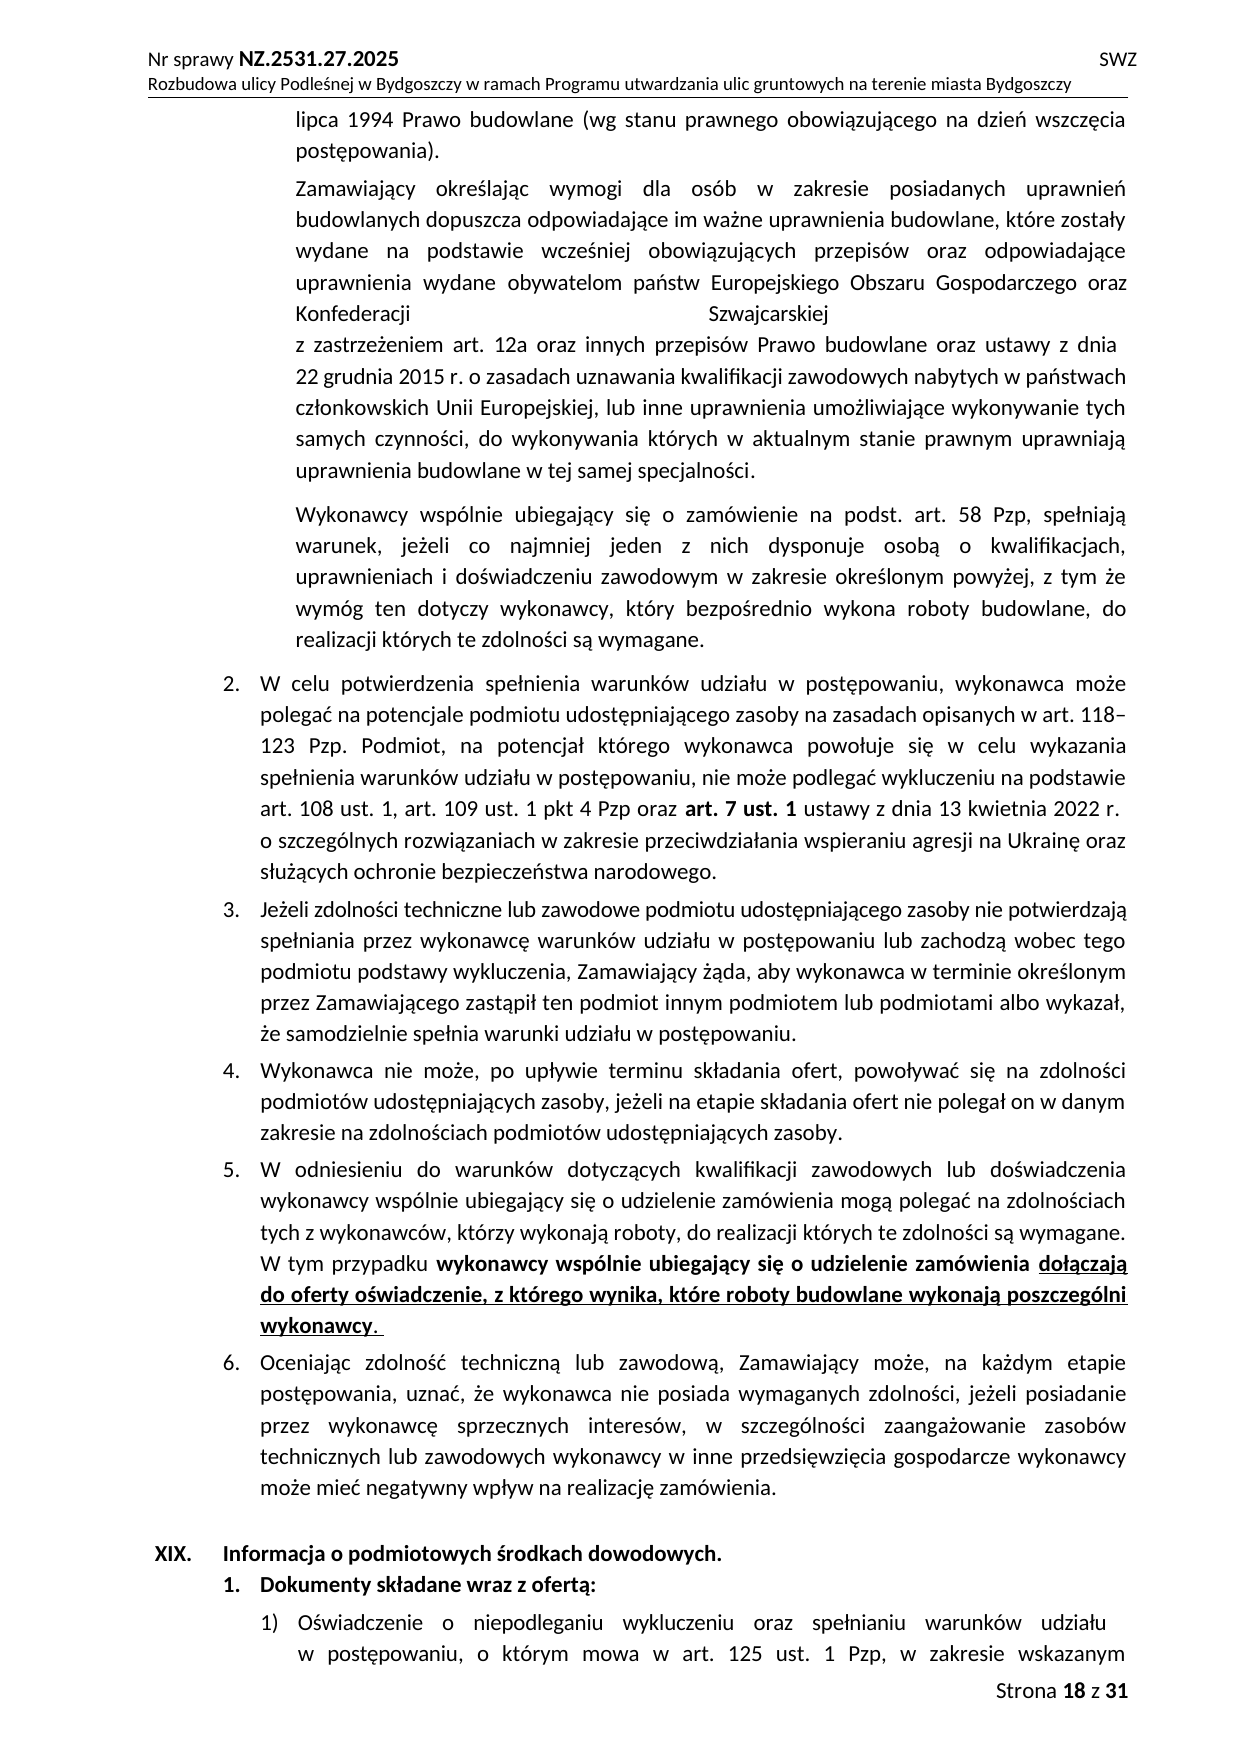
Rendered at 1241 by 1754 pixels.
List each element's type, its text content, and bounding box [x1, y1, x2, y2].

list Oceniając zdolność techniczną lub zawodową, Zamawiający może, na każdym etapie postępowania, uznać, że wykonawca nie posiada wymaganych zdolności, jeżeli posiadanie przez wykonawcę sprzecznych interesów, w szczególności zaangażowanie zasobów technicznych lub zawodowych wykonawcy w inne przedsięwzięcia gospodarcze wykonawcy może mieć negatywny wpływ na realizację zamówienia. [223, 1348, 1127, 1501]
list Dokumenty składane wraz z ofertą: [223, 1570, 1127, 1598]
list W odniesieniu do warunków dotyczących kwalifikacji zawodowych lub doświadczenia wykonawcy wspólnie ubiegający się o udzielenie zamówienia mogą polegać na zdolnościach tych z wykonawców, którzy wykonają roboty, do realizacji których te zdolności są wymagane. W tym przypadku wykonawcy wspólnie ubiegający się o udzielenie zamówienia dołączają do oferty oświadczenie, z którego wynika, które roboty budowlane wykonają poszczególni wykonawcy. [223, 1156, 1127, 1339]
list Informacja o podmiotowych środkach dowodowych. [192, 1539, 1127, 1567]
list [260, 1608, 1127, 1667]
list Jeżeli zdolności techniczne lub zawodowe podmiotu udostępniającego zasoby nie potwierdzają spełniania przez wykonawcę warunków udziału w postępowaniu lub zachodzą wobec tego podmiotu podstawy wykluczenia, Zamawiający żąda, aby wykonawca w terminie określonym przez Zamawiającego zastąpił ten podmiot innym podmiotem lub podmiotami albo wykazał, że samodzielnie spełnia warunki udziału w postępowaniu. [223, 895, 1127, 1047]
text Wykonawcy wspólnie ubiegający się o zamówienie na podst. art. 58 Pzp, spełniają warunek, jeżeli co najmniej jeden z nich dysponuje osobą o kwalifikacjach, uprawnieniach i doświadczeniu zawodowym w zakresie określonym powyżej, z tym że wymóg ten dotyczy wykonawcy, który bezpośrednio wykona roboty budowlane, do realizacji których te zdolności są wymagane. [295, 500, 1127, 653]
text Zamawiający określając wymogi dla osób w zakresie posiadanych uprawnień budowlanych dopuszcza odpowiadające im ważne uprawnienia budowlane, które zostały wydane na podstawie wcześniej obowiązujących przepisów oraz odpowiadające uprawnienia wydane obywatelom państw Europejskiego Obszaru Gospodarczego oraz Konfederacji Szwajcarskiej z zastrzeżeniem art. 12a oraz innych przepisów Prawo budowlane oraz ustawy z dnia 22 grudnia 2015 r. o zasadach uznawania kwalifikacji zawodowych nabytych w państwach członkowskich Unii Europejskiej, lub inne uprawnienia umożliwiające wykonywanie tych samych czynności, do wykonywania których w aktualnym stanie prawnym uprawniają uprawnienia budowlane w tej samej specjalności. [295, 174, 1127, 484]
list Wykonawca nie może, po upływie terminu składania ofert, powoływać się na zdolności podmiotów udostępniających zasoby, jeżeli na etapie składania ofert nie polegał on w danym zakresie na zdolnościach podmiotów udostępniających zasoby. [223, 1056, 1127, 1146]
list W celu potwierdzenia spełnienia warunków udziału w postępowaniu, wykonawca może polegać na potencjale podmiotu udostępniającego zasoby na zasadach opisanych w art. 118–123 Pzp. Podmiot, na potencjał którego wykonawca powołuje się w celu wykazania spełnienia warunków udziału w postępowaniu, nie może podlegać wykluczeniu na podstawie art. 108 ust. 1, art. 109 ust. 1 pkt 4 Pzp oraz art. 7 ust. 1 ustawy z dnia 13 kwietnia 2022 r. o szczególnych rozwiązaniach w zakresie przeciwdziałania wspieraniu agresji na Ukrainę oraz służących ochronie bezpieczeństwa narodowego. [223, 669, 1127, 885]
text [295, 105, 1127, 164]
